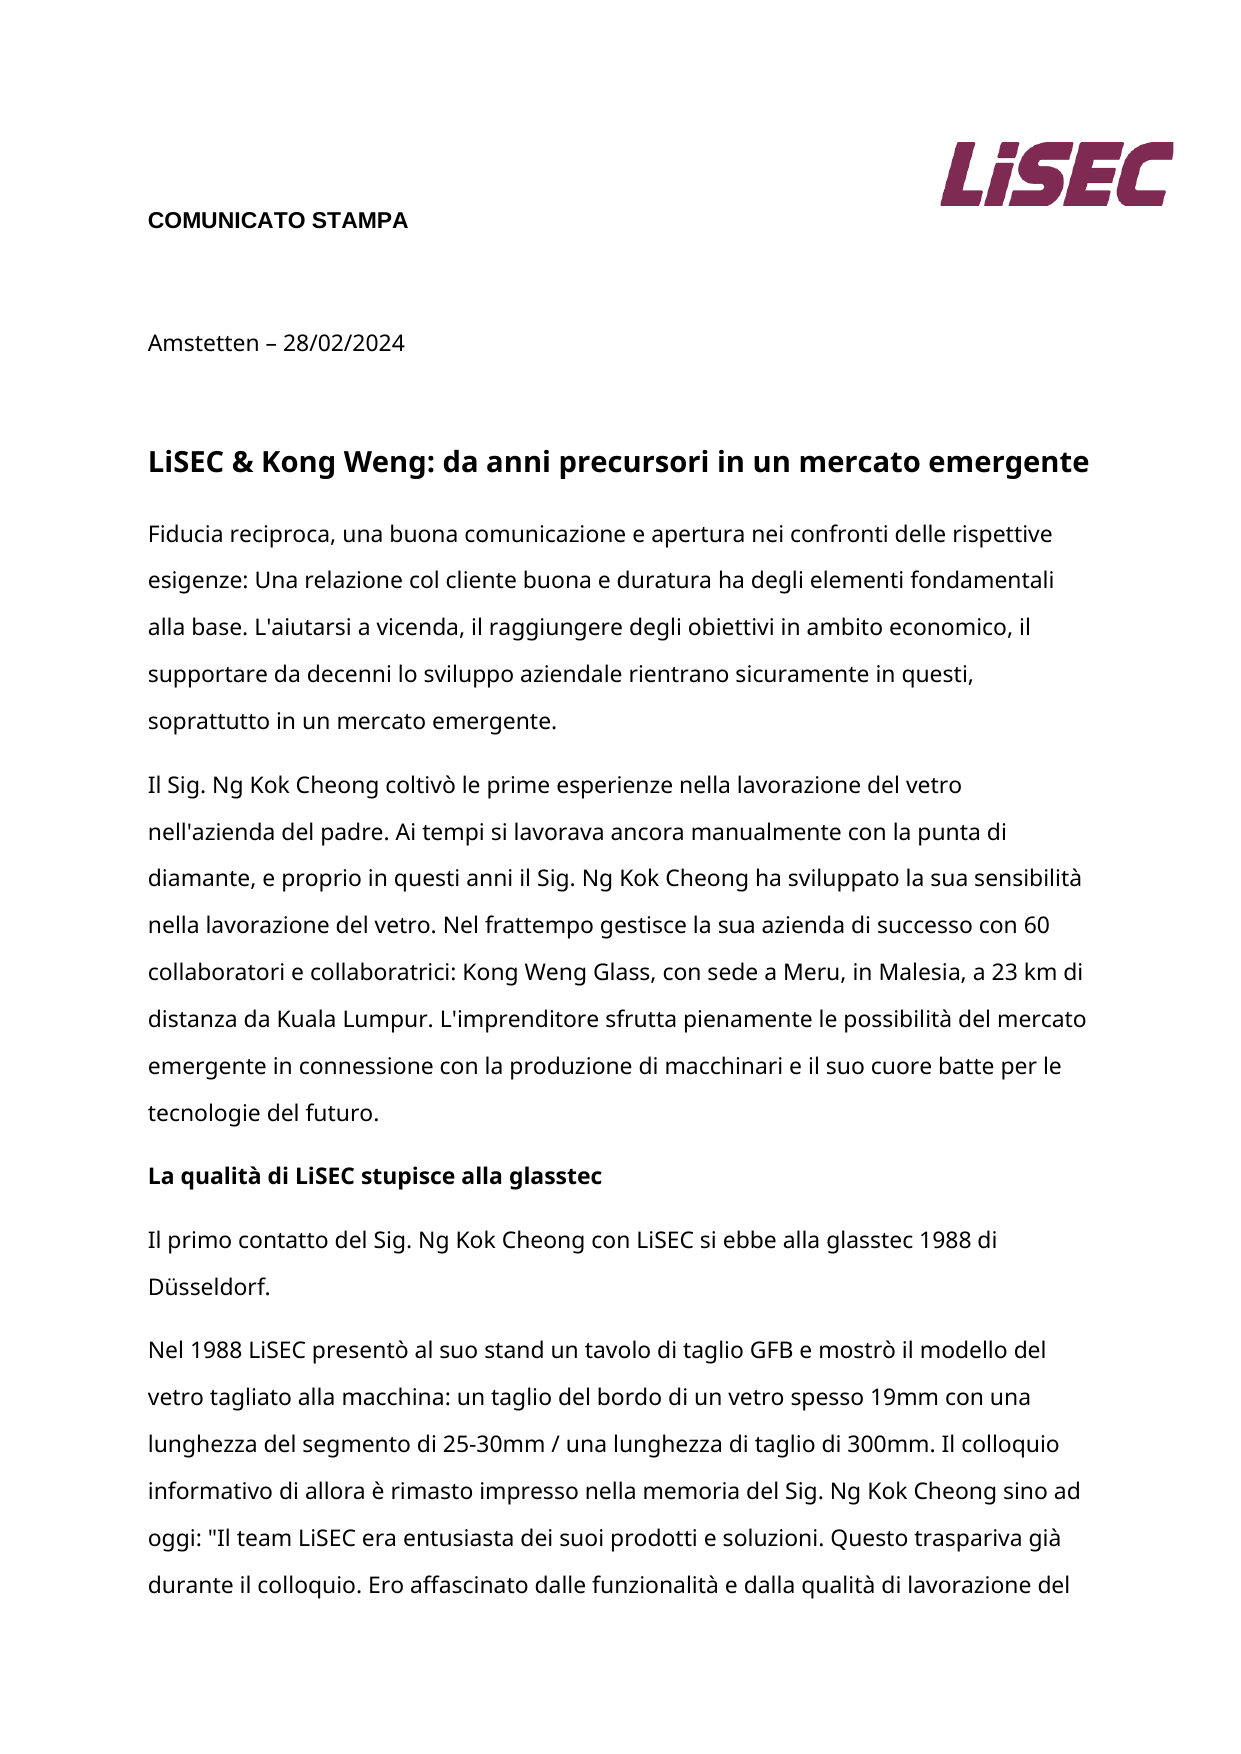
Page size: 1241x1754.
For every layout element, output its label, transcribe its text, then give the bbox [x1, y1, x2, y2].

text La qualità di LiSEC stupisce alla glasstec [148, 1160, 1093, 1191]
text Il Sig. Ng Kok Cheong coltivò le prime esperienze nella lavorazione del vetro nell'azienda del padre. Ai tempi si lavorava ancora manualmente con la punta di diamante, e proprio in questi anni il Sig. Ng Kok Cheong ha sviluppato la sua sensibilità nella lavorazione del vetro. Nel frattempo gestisce la sua azienda di successo con 60 collaboratori e collaboratrici: Kong Weng Glass, con sede a Meru, in Malesia, a 23 km di distanza da Kuala Lumpur. L'imprenditore sfrutta pienamente le possibilità del mercato emergente in connessione con la produzione di macchinari e il suo cuore batte per le tecnologie del futuro. [148, 768, 1093, 1128]
text Il primo contatto del Sig. Ng Kok Cheong con LiSEC si ebbe alla glasstec 1988 di Düsseldorf. [148, 1224, 1093, 1302]
text Fiducia reciproca, una buona comunicazione e apertura nei confronti delle rispettive esigenze: Una relazione col cliente buona e duratura ha degli elementi fondamentali alla base. L'aiutarsi a vicenda, il raggiungere degli obiettivi in ambito economico, il supportare da decenni lo sviluppo aziendale rientrano sicuramente in questi, soprattutto in un mercato emergente. [148, 517, 1093, 736]
text Amstetten – 28/02/2024 [148, 327, 1093, 359]
text LiSEC & Kong Weng: da anni precursori in un mercato emergente [148, 441, 1093, 481]
picture [939, 142, 1173, 205]
